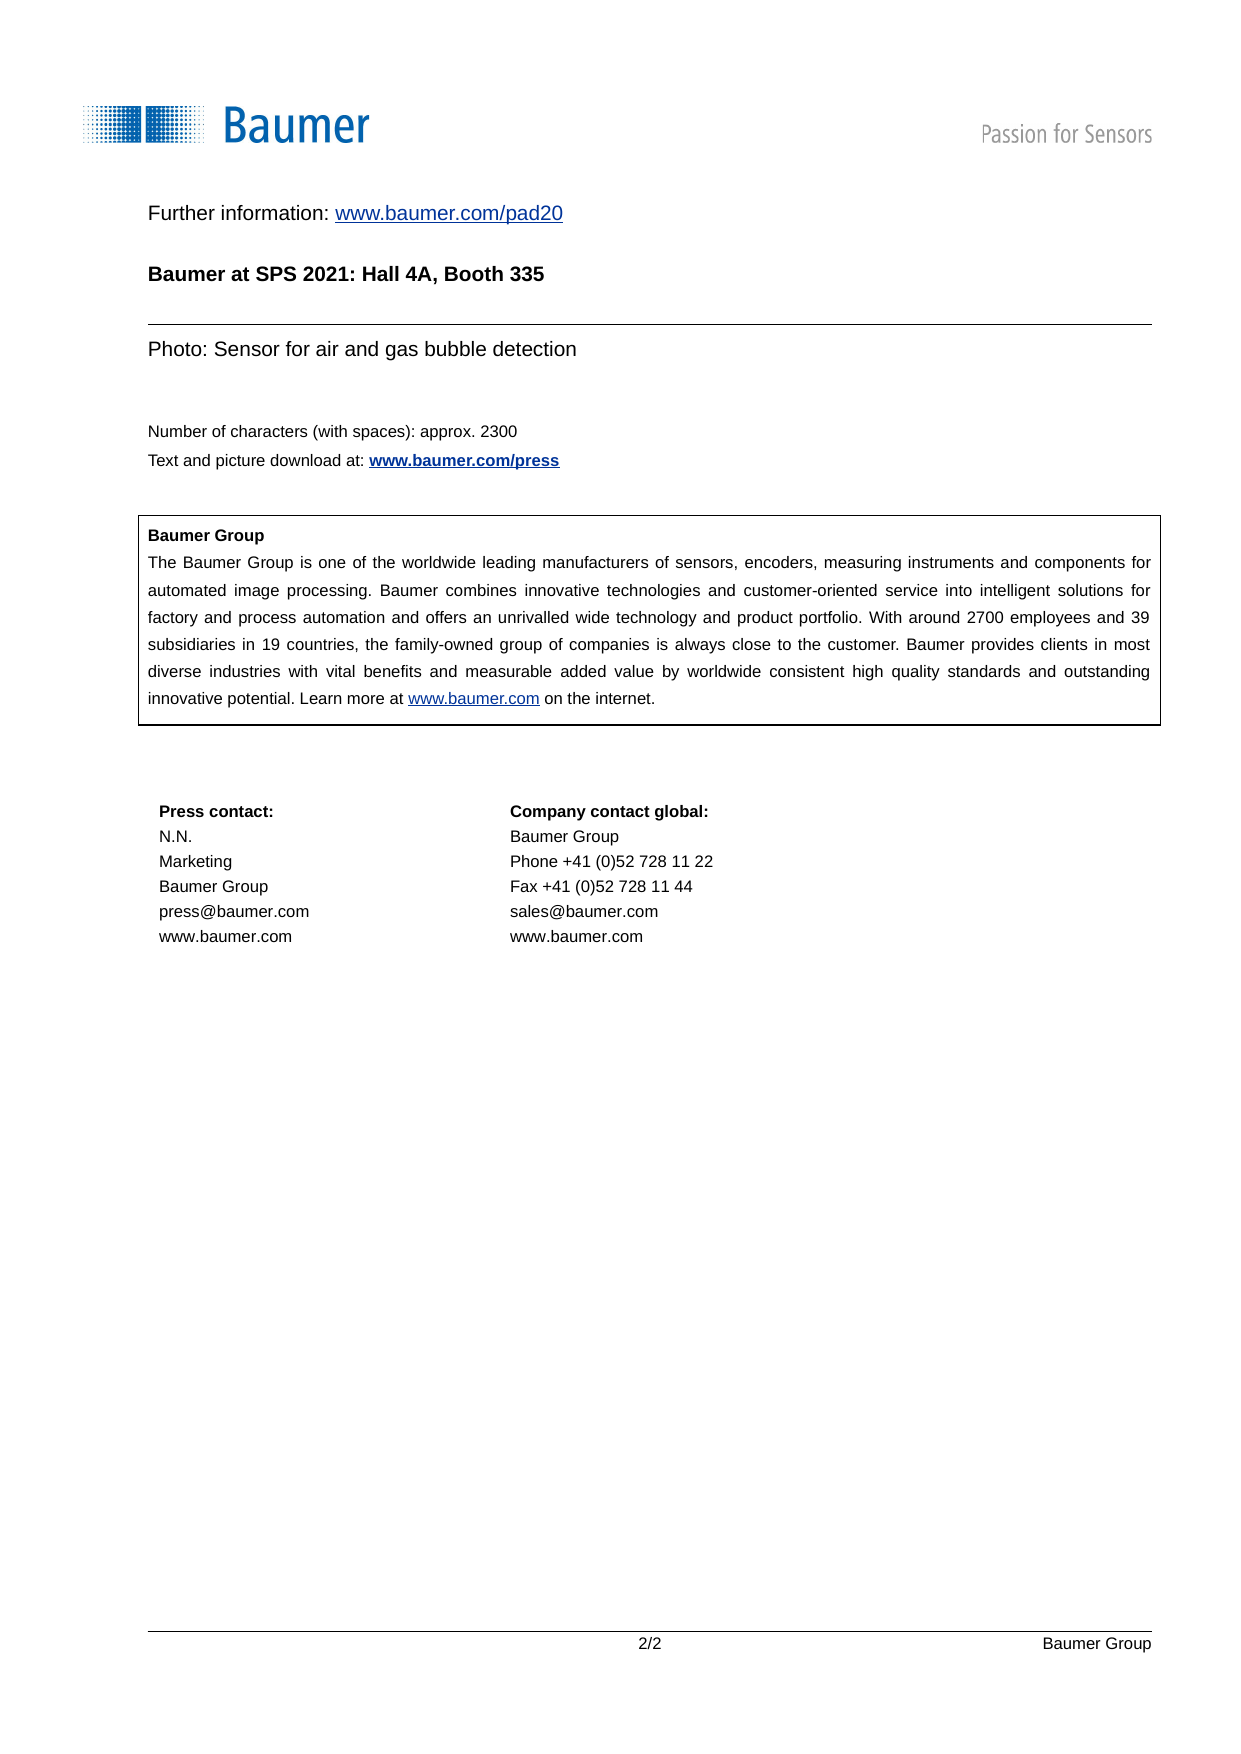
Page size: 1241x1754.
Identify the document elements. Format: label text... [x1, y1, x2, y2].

table_header Press contact: N.N. Marketing Baumer Group press@baumer.com www.baumer.com [148, 798, 498, 947]
text Further information: www.baumer.com/pad20 [148, 201, 1152, 225]
text Baumer Group [139, 516, 1160, 542]
text Photo: Sensor for air and gas bubble detection [148, 337, 1152, 361]
picture [83, 106, 370, 143]
picture [982, 123, 1152, 143]
text Number of characters (with spaces): approx. 2300 [148, 422, 1152, 441]
text The Baumer Group is one of the worldwide leading manufacturers of sensors, encoders, measuring instruments and components for automated image processing. Baumer combines innovative technologies and customer-oriented service into intelligent solutions for factory and process automation and offers an unrivalled wide technology and product portfolio. With around 2700 employees and 39 subsidiaries in 19 countries, the family-owned group of companies is always close to the customer. Baumer provides clients in most diverse industries with vital benefits and measurable added value by worldwide consistent high quality standards and outstanding innovative potential. Learn more at www.baumer.com on the internet. [139, 542, 1160, 724]
text Text and picture download at: www.baumer.com/press [148, 450, 1152, 469]
text Baumer at SPS 2021: Hall 4A, Booth 335 [148, 262, 1152, 286]
table_header Company contact global: Baumer Group Phone +41 (0)52 728 11 22 Fax +41 (0)52 728 11 44 sales@baumer.com www.baumer.com [499, 798, 862, 947]
